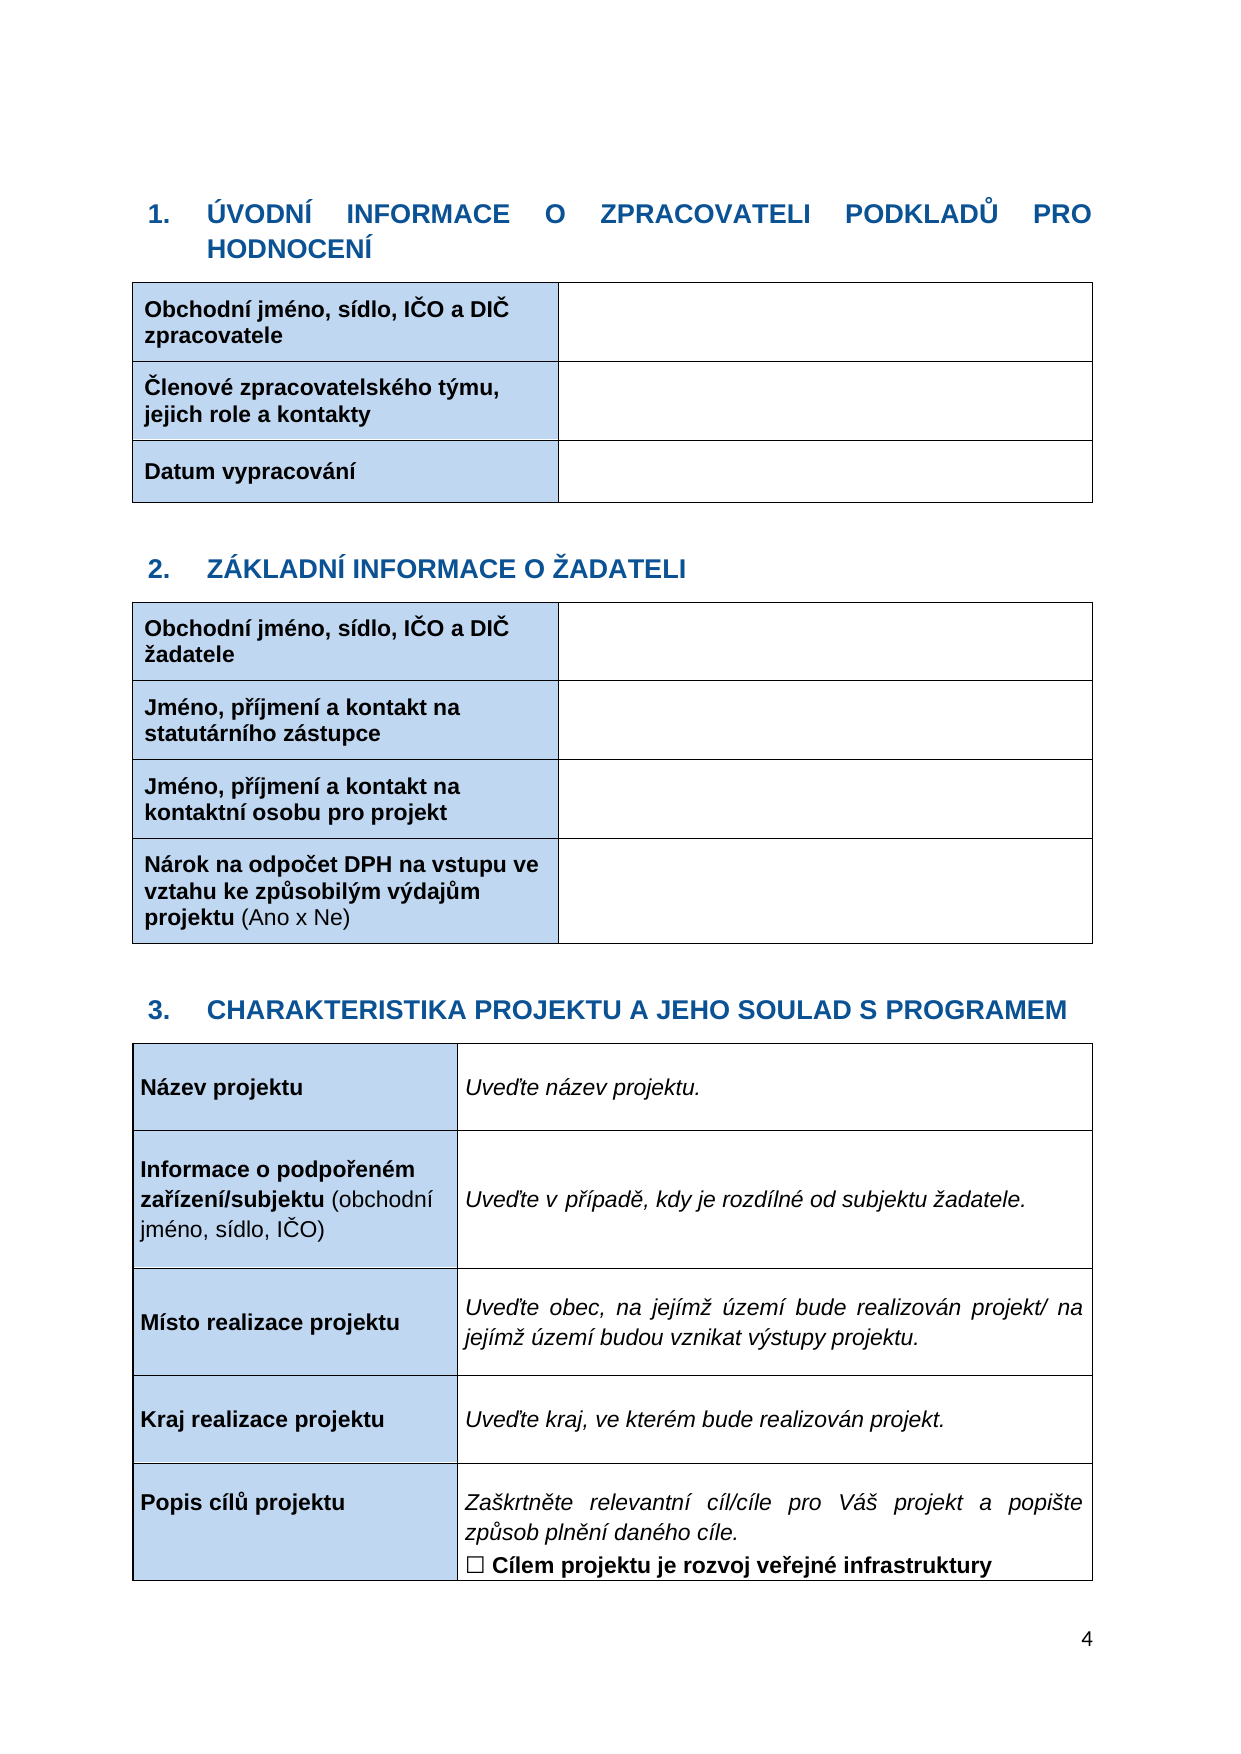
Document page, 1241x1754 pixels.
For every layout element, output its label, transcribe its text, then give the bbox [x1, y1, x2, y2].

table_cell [458, 1464, 1092, 1580]
table_header Název projektu [134, 1044, 457, 1130]
table_cell Uveďte kraj, ve kterém bude realizován projekt. [458, 1376, 1092, 1462]
table_cell Kraj realizace projektu [134, 1376, 457, 1462]
table_cell Místo realizace projektu [134, 1269, 457, 1375]
table_cell Uveďte v případě, kdy je rozdílné od subjektu žadatele. [458, 1131, 1092, 1267]
table_cell [559, 839, 1092, 943]
table_cell Informace o podpořeném zařízení/subjektu (obchodní jméno, sídlo, IČO) [134, 1131, 457, 1267]
table_cell [559, 681, 1092, 759]
table_cell Nárok na odpočet DPH na vstupu ve vztahu ke způsobilým výdajům projektu (Ano x Ne) [133, 839, 558, 943]
table_cell [559, 441, 1092, 502]
table_cell Jméno, příjmení a kontakt na statutárního zástupce [133, 681, 558, 759]
table_header Obchodní jméno, sídlo, IČO a DIČ zpracovatele [133, 283, 558, 361]
table_cell [559, 362, 1092, 439]
table_header [559, 603, 1092, 680]
table_cell Jméno, příjmení a kontakt na kontaktní osobu pro projekt [133, 760, 558, 838]
table_header Obchodní jméno, sídlo, IČO a DIČ žadatele [133, 603, 558, 680]
subtitle ÚVODNÍ INFORMACE o zpracovateli podkladů pro hodnocení [148, 198, 1093, 265]
table_cell Členové zpracovatelského týmu, jejich role a kontakty [133, 362, 558, 439]
table_header [559, 283, 1092, 361]
table_cell [559, 760, 1092, 838]
table_cell Datum vypracování [133, 441, 558, 502]
subtitle ZÁKLADNÍ INFORMACE O ŽADATELI [148, 553, 1093, 584]
subtitle Charakteristika projektu a jeho soulad s programem [148, 994, 1093, 1025]
table_header Uveďte název projektu. [458, 1044, 1092, 1130]
table_cell Uveďte obec, na jejímž území bude realizován projekt/ na jejímž území budou vznikat výstupy projektu. [458, 1269, 1092, 1375]
table_cell Popis cílů projektu [134, 1464, 457, 1580]
